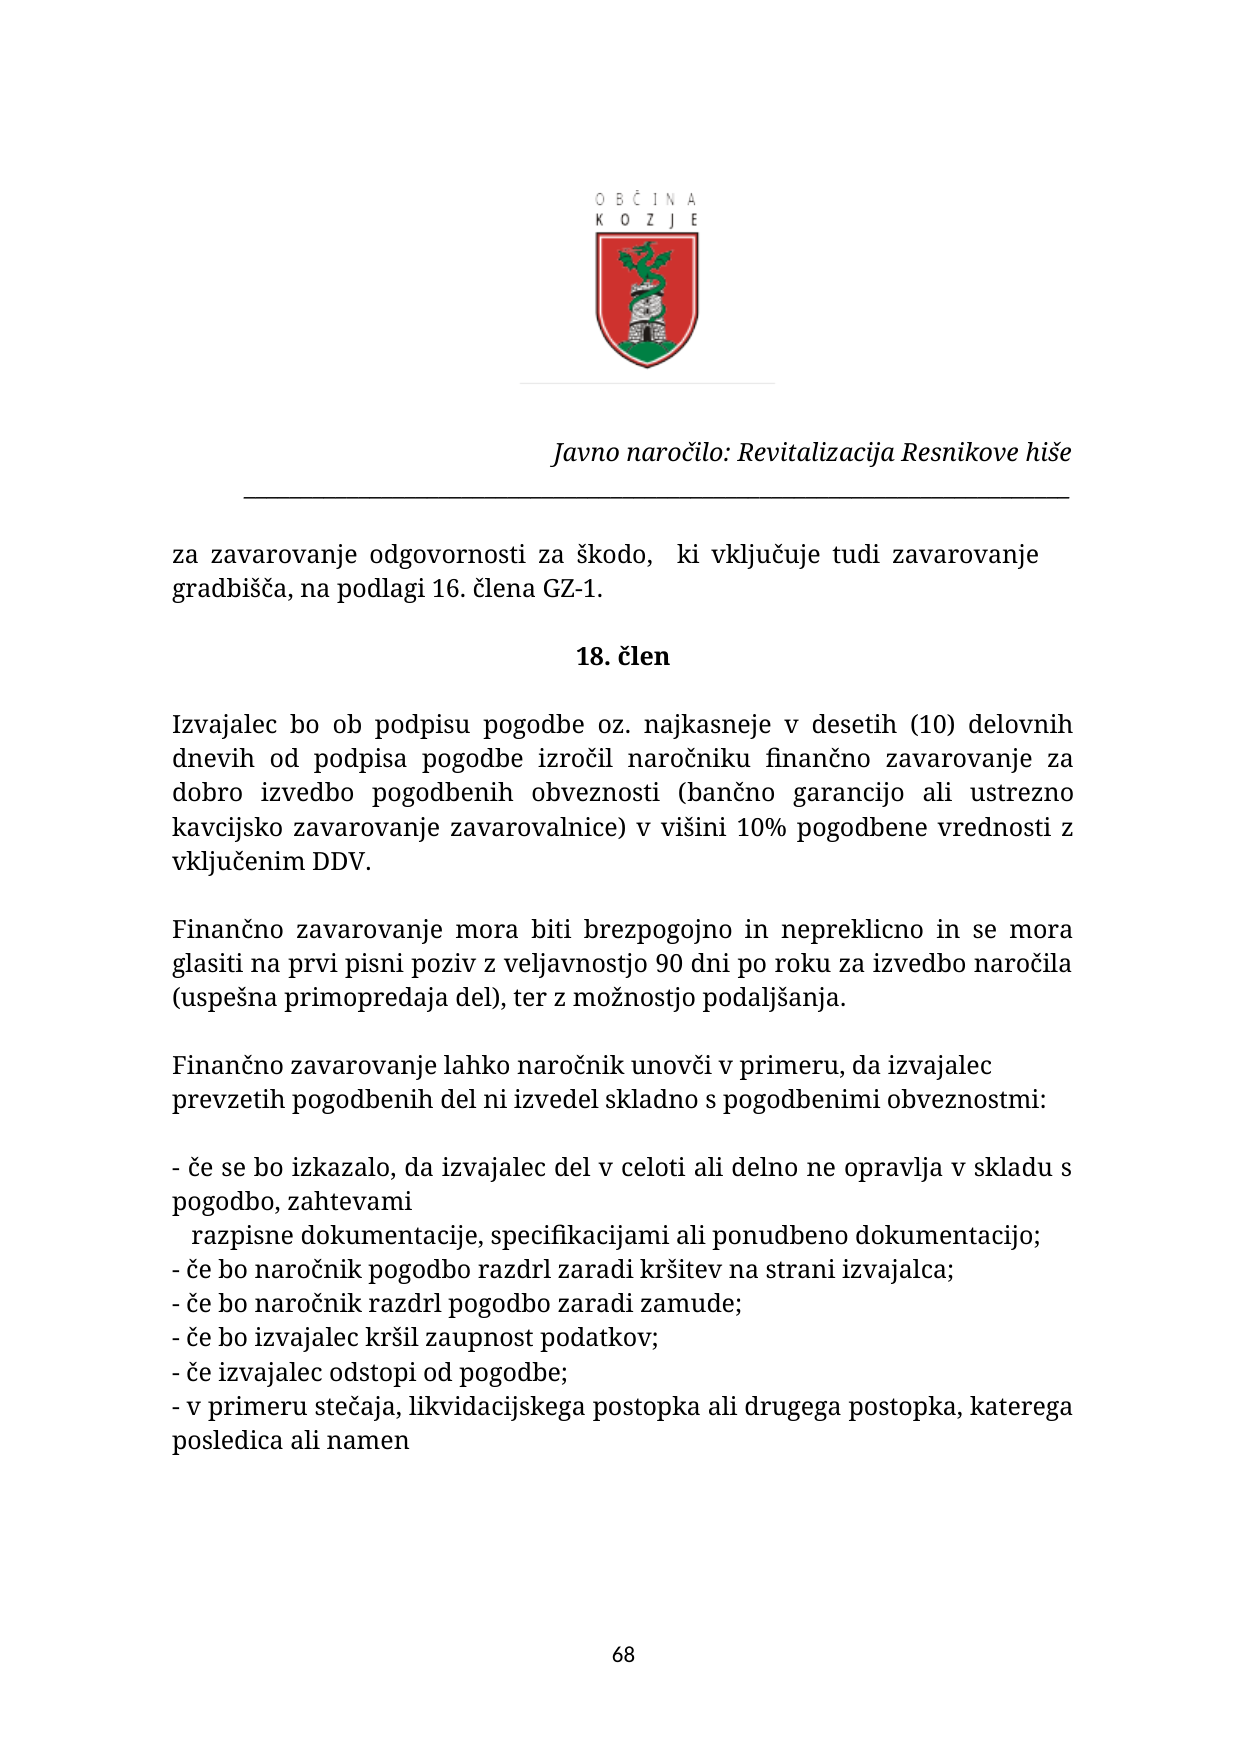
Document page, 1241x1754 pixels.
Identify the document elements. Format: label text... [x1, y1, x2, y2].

text - če bo naročnik razdrl pogodbo zaradi zamude; [172, 1286, 1074, 1320]
text - če bo izvajalec kršil zaupnost podatkov; [172, 1320, 1074, 1354]
text - če izvajalec odstopi od pogodbe; [172, 1354, 1074, 1388]
text Finančno zavarovanje lahko naročnik unovči v primeru, da izvajalec prevzetih pogodbenih del ni izvedel skladno s pogodbenimi obveznostmi: [172, 1048, 1074, 1116]
text - v primeru stečaja, likvidacijskega postopka ali drugega postopka, katerega posledica ali namen [172, 1388, 1074, 1456]
text 18. člen [172, 639, 1074, 673]
text razpisne dokumentacije, specifikacijami ali ponudbeno dokumentacijo; [172, 1218, 1074, 1252]
text - če bo naročnik pogodbo razdrl zaradi kršitev na strani izvajalca; [172, 1252, 1074, 1286]
text Finančno zavarovanje mora biti brezpogojno in nepreklicno in se mora glasiti na prvi pisni poziv z veljavnostjo 90 dni po roku za izvedbo naročila (uspešna primopredaja del), ter z možnostjo podaljšanja. [172, 911, 1074, 1013]
text - če se bo izkazalo, da izvajalec del v celoti ali delno ne opravlja v skladu s pogodbo, zahtevami [172, 1150, 1074, 1218]
text Izvajalec bo ob podpisu pogodbe oz. najkasneje v desetih (10) delovnih dneh od podpisa te pogodbe izročil naročniku kopijo zavarovalne police za zavarovanje odgovornosti za škodo, ki vključuje tudi zavarovanje gradbišča, na podlagi 16. člena GZ-1. [172, 537, 1039, 605]
text Izvajalec bo ob podpisu pogodbe oz. najkasneje v desetih (10) delovnih dnevih od podpisa pogodbe izročil naročniku finančno zavarovanje za dobro izvedbo pogodbenih obveznosti (bančno garancijo ali ustrezno kavcijsko zavarovanje zavarovalnice) v višini 10% pogodbene vrednosti z vključenim DDV. [172, 707, 1074, 877]
